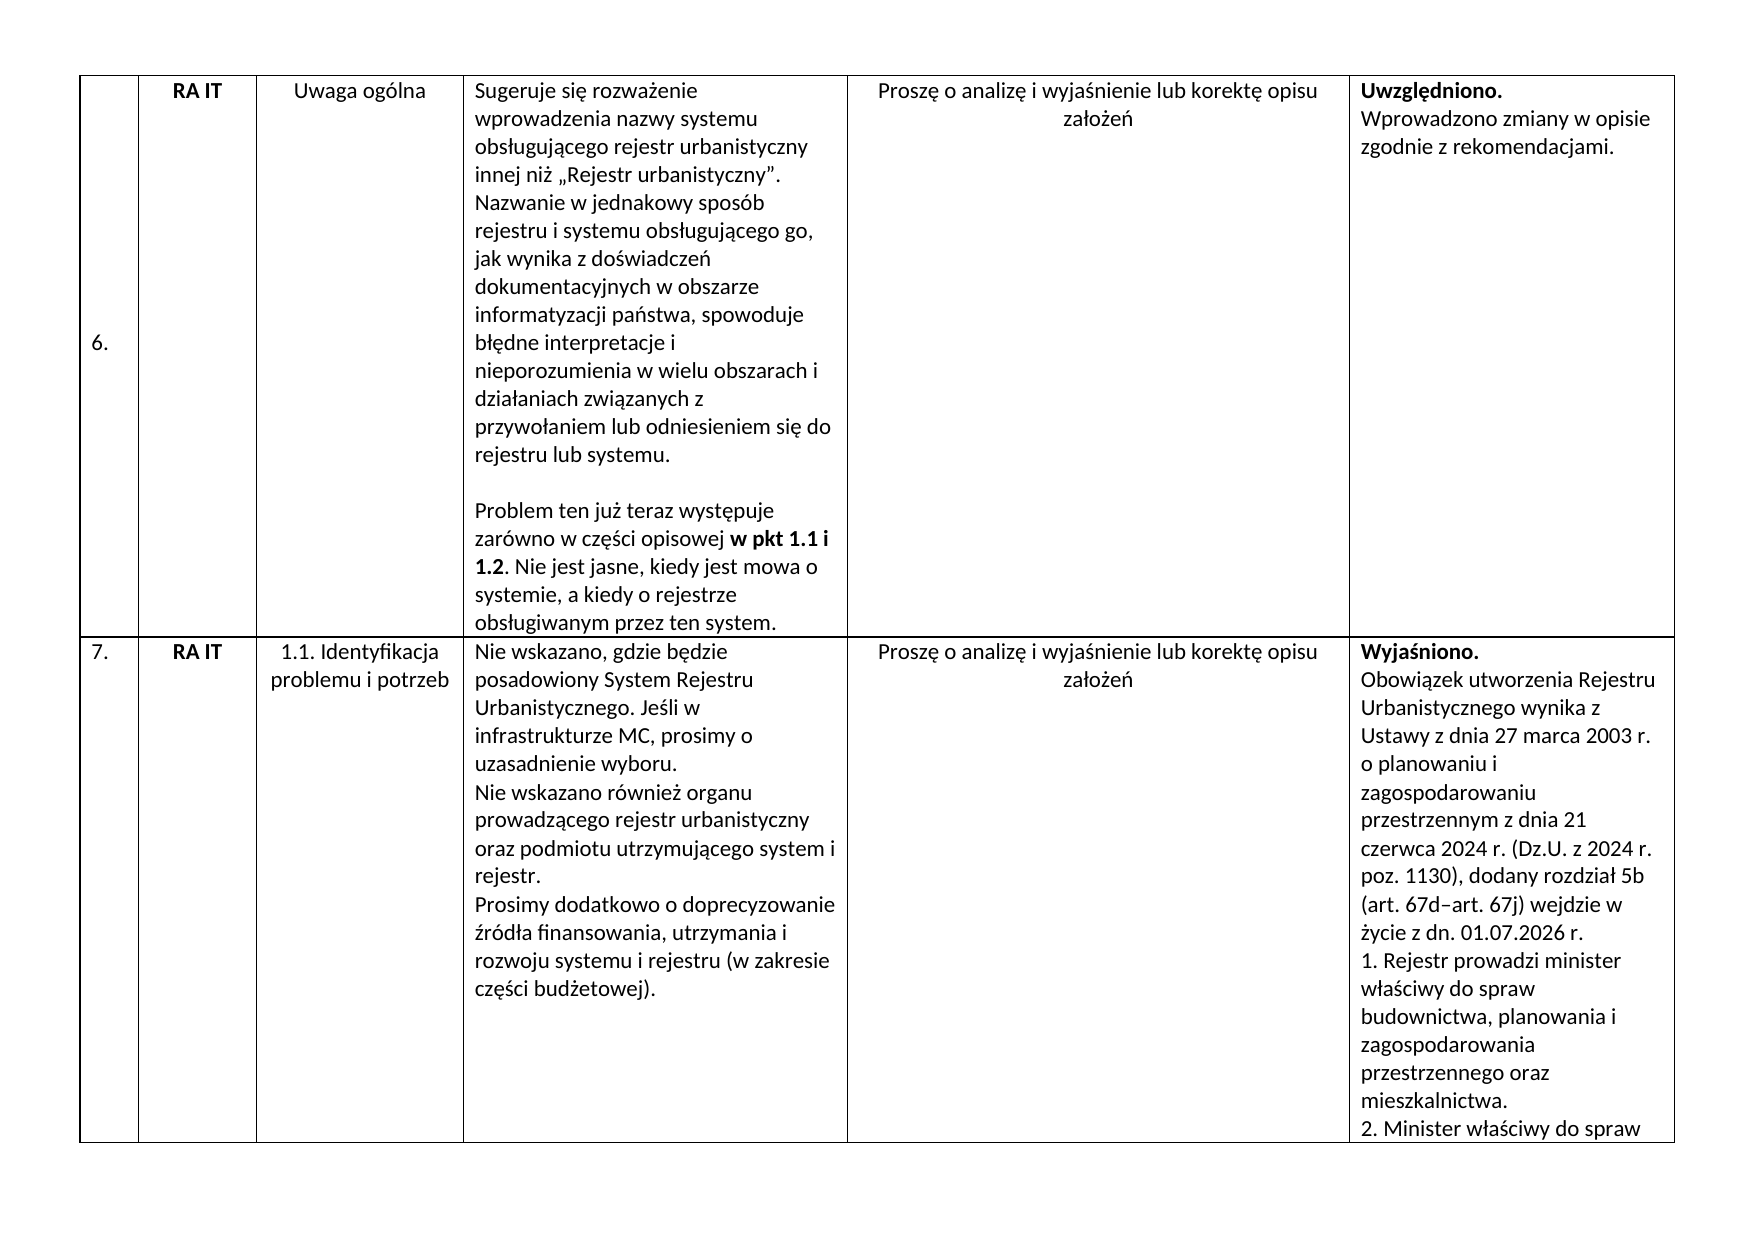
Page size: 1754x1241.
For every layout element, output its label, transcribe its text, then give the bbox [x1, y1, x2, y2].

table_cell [848, 638, 1349, 1142]
table_cell Proszę o analizę i wyjaśnienie lub korektę opisu założeń [848, 76, 1349, 636]
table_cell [257, 638, 463, 1142]
table_cell RA IT [139, 638, 256, 1142]
table_cell [81, 638, 138, 1142]
table_cell Uwzględniono. Wprowadzono zmiany w opisie zgodnie z rekomendacjami. [1350, 76, 1674, 636]
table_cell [464, 638, 847, 1142]
table_cell RA IT [139, 76, 256, 636]
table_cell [1350, 638, 1674, 1142]
table_cell Sugeruje się rozważenie wprowadzenia nazwy systemu obsługującego rejestr urbanistyczny innej niż „Rejestr urbanistyczny”. Nazwanie w jednakowy sposób rejestru i systemu obsługującego go, jak wynika z doświadczeń dokumentacyjnych w obszarze informatyzacji państwa, spowoduje błędne interpretacje i nieporozumienia w wielu obszarach i działaniach związanych z przywołaniem lub odniesieniem się do rejestru lub systemu. Problem ten już teraz występuje zarówno w części opisowej w pkt 1.1 i 1.2. Nie jest jasne, kiedy jest mowa o systemie, a kiedy o rejestrze obsługiwanym przez ten system. [464, 76, 847, 636]
table_cell Uwaga ogólna [257, 76, 463, 636]
table_cell [81, 76, 138, 636]
